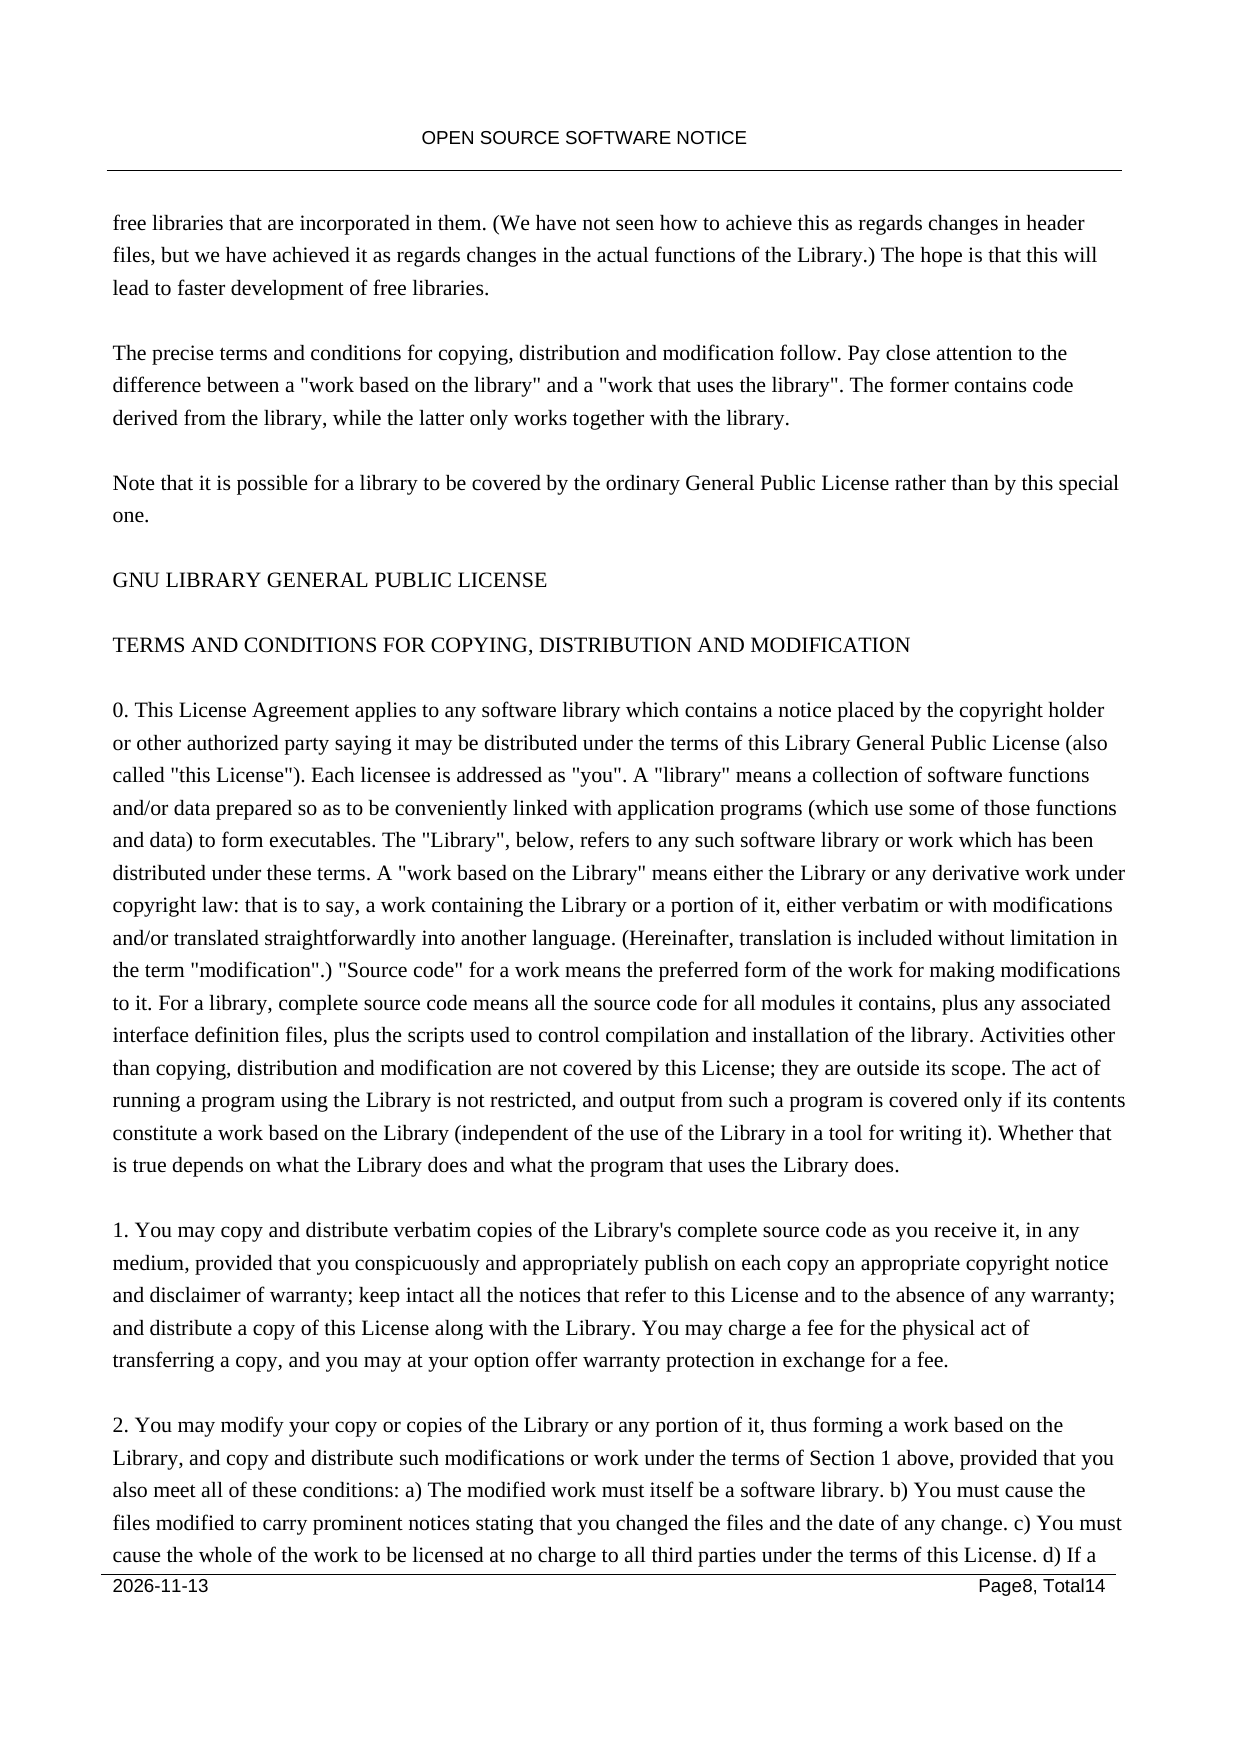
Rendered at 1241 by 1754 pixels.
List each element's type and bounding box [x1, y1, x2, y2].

text [112, 206, 1128, 1571]
